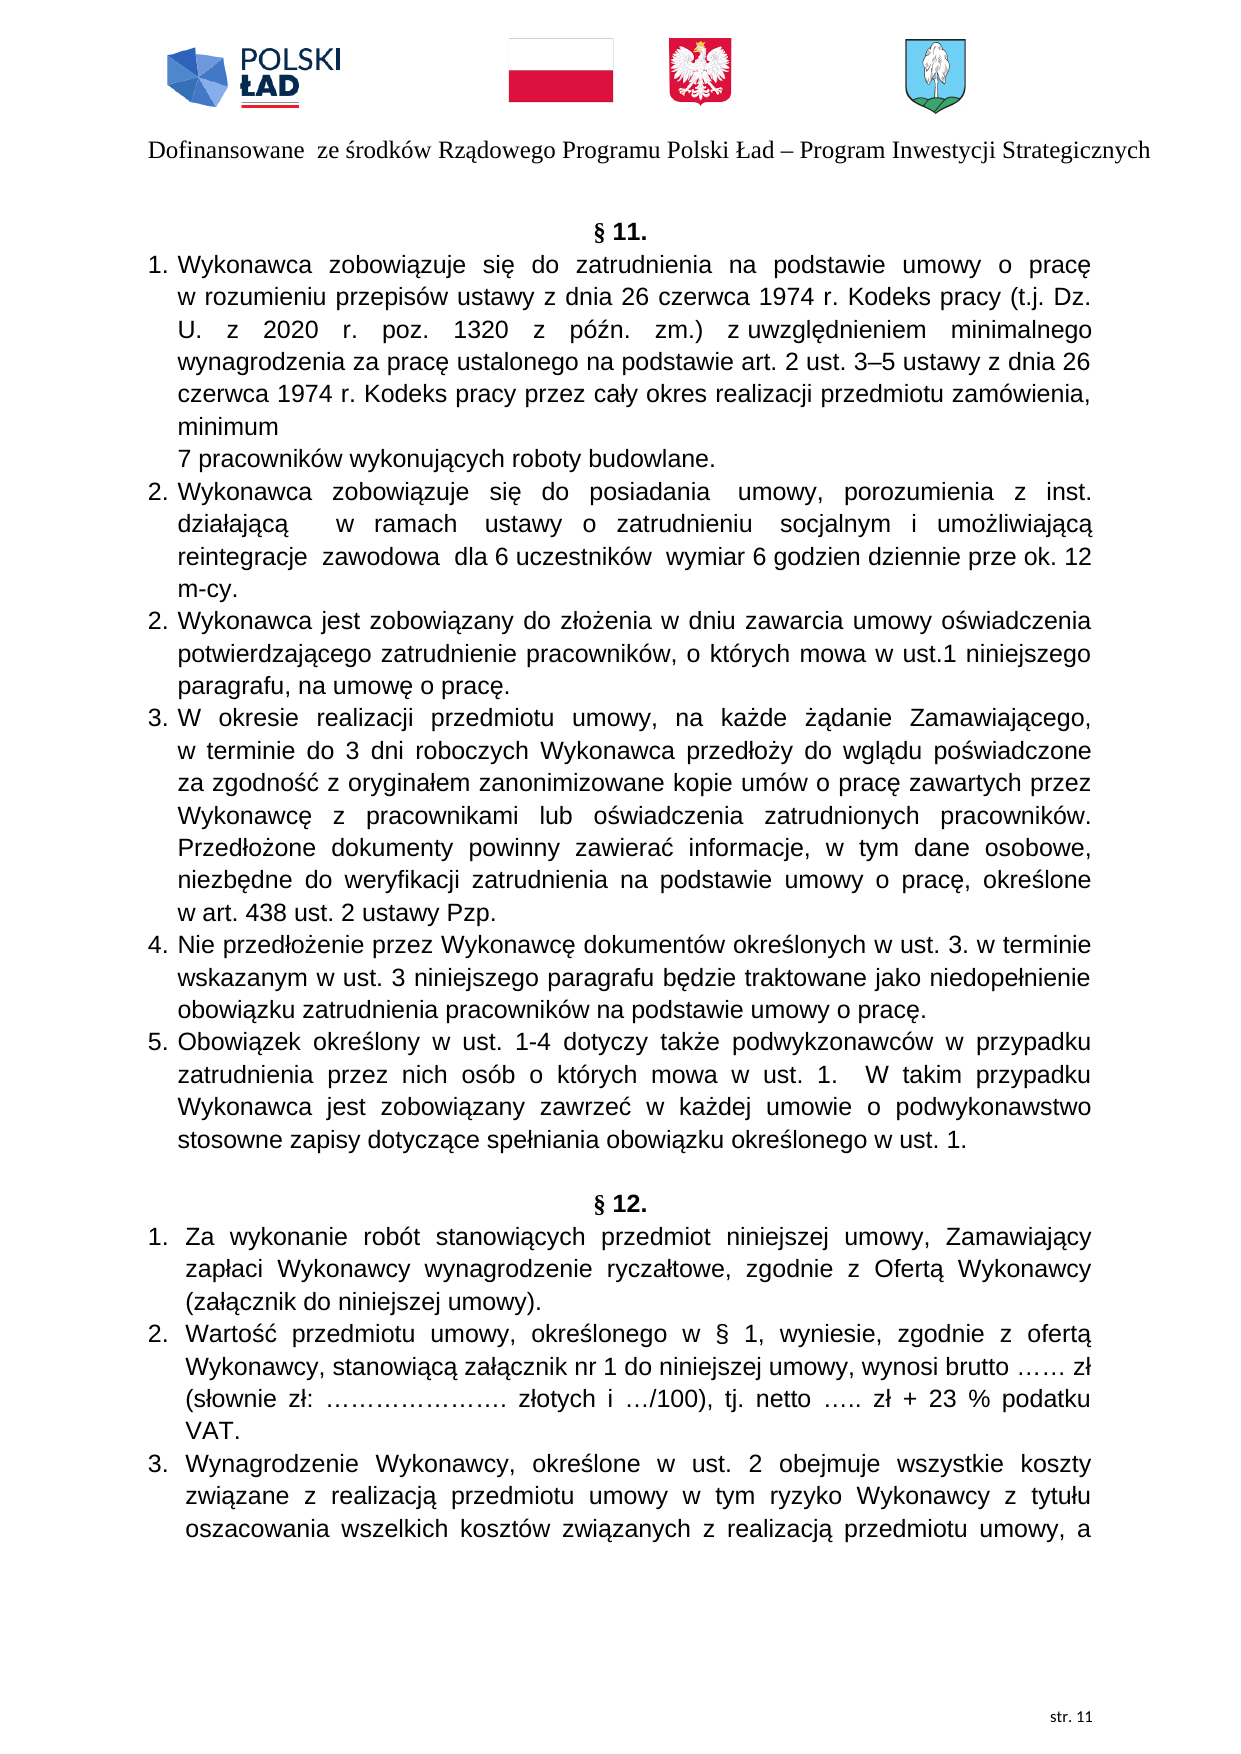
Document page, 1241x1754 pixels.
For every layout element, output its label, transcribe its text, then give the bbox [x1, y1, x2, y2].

list Obowiązek określony w ust. 1-4 dotyczy także podwykzonawców w przypadku zatrudnienia przez nich osób o których mowa w ust. 1. W takim przypadku Wykonawca jest zobowiązany zawrzeć w każdej umowie o podwykonawstwo stosowne zapisy dotyczące spełniania obowiązku określonego w ust. 1. [148, 1027, 1093, 1153]
list Wartość przedmiotu umowy, określonego w § 1, wyniesie, zgodnie z ofertą Wykonawcy, stanowiącą załącznik nr 1 do niniejszej umowy, wynosi brutto …… zł (słownie zł: …………………. złotych i …/100), tj. netto ….. zł + 23 % podatku VAT. [148, 1319, 1093, 1445]
list W okresie realizacji przedmiotu umowy, na każde żądanie Zamawiającego, w terminie do 3 dni roboczych Wykonawca przedłoży do wglądu poświadczone za zgodność z oryginałem zanonimizowane kopie umów o pracę zawartych przez Wykonawcę z pracownikami lub oświadczenia zatrudnionych pracowników. Przedłożone dokumenty powinny zawierać informacje, w tym dane osobowe, niezbędne do weryfikacji zatrudnienia na podstawie umowy o pracę, określone w art. 438 ust. 2 ustawy Pzp. [148, 703, 1093, 927]
list Nie przedłożenie przez Wykonawcę dokumentów określonych w ust. 3. w terminie wskazanym w ust. 3 niniejszego paragrafu będzie traktowane jako niedopełnienie obowiązku zatrudnienia pracowników na podstawie umowy o pracę. [148, 930, 1093, 1024]
list Za wykonanie robót stanowiących przedmiot niniejszej umowy, Zamawiający zapłaci Wykonawcy wynagrodzenie ryczałtowe, zgodnie z Ofertą Wykonawcy (załącznik do niniejszej umowy). [148, 1222, 1093, 1316]
list Wykonawca zobowiązuje się do zatrudnienia na podstawie umowy o pracę w rozumieniu przepisów ustawy z dnia 26 czerwca 1974 r. Kodeks pracy (t.j. Dz. U. z 2020 r. poz. 1320 z późn. zm.) z uwzględnieniem minimalnego wynagrodzenia za pracę ustalonego na podstawie art. 2 ust. 3–5 ustawy z dnia 26 czerwca 1974 r. Kodeks pracy przez cały okres realizacji przedmiotu zamówienia, minimum 7 pracowników wykonujących roboty budowlane. [148, 250, 1093, 473]
picture [152, 143, 161, 148]
list Wykonawca zobowiązuje się do posiadania umowy, porozumienia z inst. działającą w ramach ustawy o zatrudnieniu socjalnym i umożliwiającą reintegracje zawodowa dla 6 uczestników wymiar 6 godzien dziennie prze ok. 12 m-cy. [148, 477, 1093, 603]
picture [508, 38, 732, 106]
text 12. [148, 1189, 1093, 1218]
list Wykonawca jest zobowiązany do złożenia w dniu zawarcia umowy oświadczenia potwierdzającego zatrudnienie pracowników, o których mowa w ust.1 niniejszego paragrafu, na umowę o pracę. [148, 606, 1093, 700]
text 11. [148, 217, 1093, 246]
picture [905, 39, 966, 114]
picture [147, 2, 367, 148]
